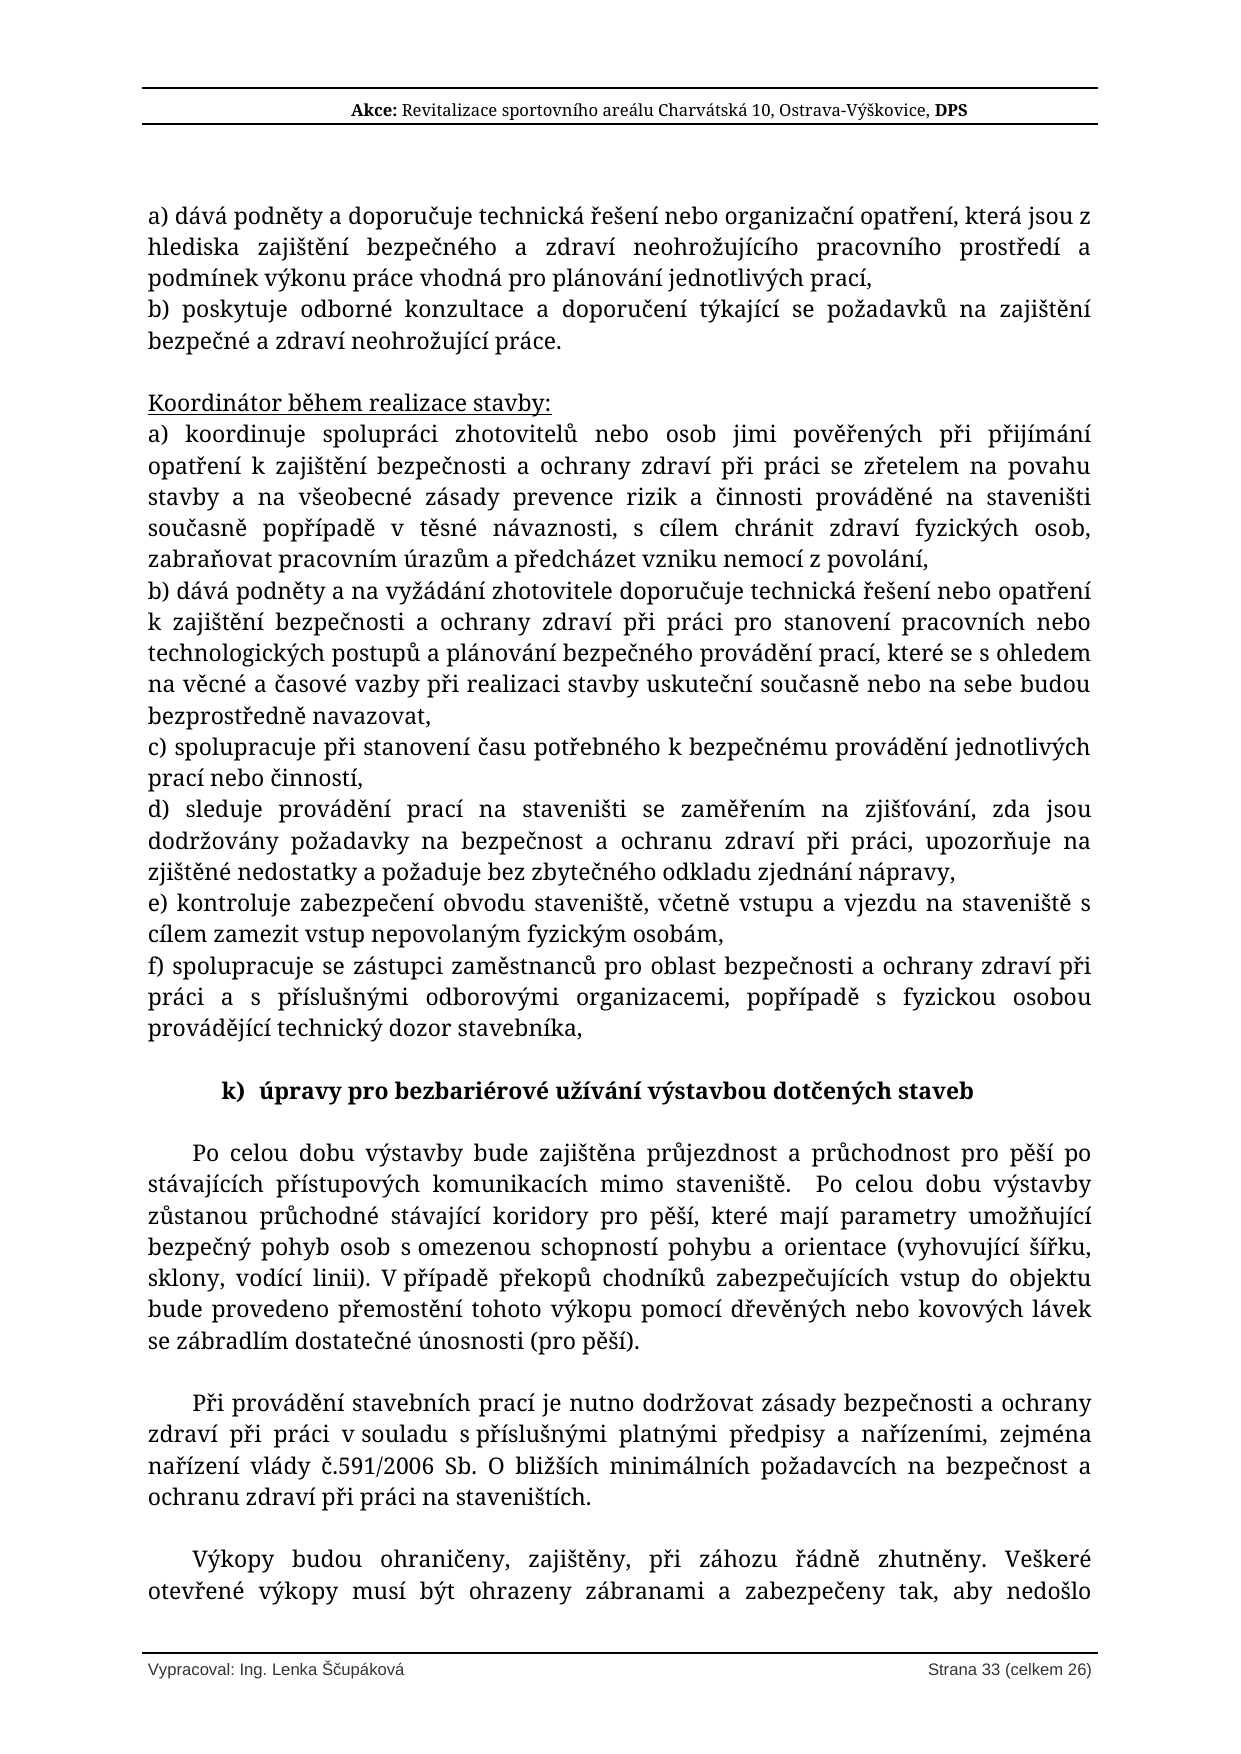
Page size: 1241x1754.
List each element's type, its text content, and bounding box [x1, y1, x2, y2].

text c) spolupracuje při stanovení času potřebného k bezpečnému provádění jednotlivých prací nebo činností, [148, 731, 1092, 793]
list úpravy pro bezbariérové užívání výstavbou dotčených staveb [221, 1074, 1092, 1106]
text Při provádění stavebních prací je nutno dodržovat zásady bezpečnosti a ochrany zdraví při práci v souladu s příslušnými platnými předpisy a nařízeními, zejména nařízení vlády č.591/2006 Sb. O bližších minimálních požadavcích na bezpečnost a ochranu zdraví při práci na staveništích. [148, 1387, 1092, 1512]
text e) kontroluje zabezpečení obvodu staveniště, včetně vstupu a vjezdu na staveniště s cílem zamezit vstup nepovolaným fyzickým osobám, [148, 887, 1092, 949]
text Po celou dobu výstavby bude zajištěna průjezdnost a průchodnost pro pěší po stávajících přístupových komunikacích mimo staveniště. Po celou dobu výstavby zůstanou průchodné stávající koridory pro pěší, které mají parametry umožňující bezpečný pohyb osob s omezenou schopností pohybu a orientace (vyhovující šířku, sklony, vodící linii). V případě překopů chodníků zabezpečujících vstup do objektu bude provedeno přemostění tohoto výkopu pomocí dřevěných nebo kovových lávek se zábradlím dostatečné únosnosti (pro pěší). [148, 1137, 1092, 1356]
text f) spolupracuje se zástupci zaměstnanců pro oblast bezpečnosti a ochrany zdraví při práci a s příslušnými odborovými organizacemi, popřípadě s fyzickou osobou provádějící technický dozor stavebníka, [148, 949, 1092, 1043]
text a) koordinuje spolupráci zhotovitelů nebo osob jimi pověřených při přijímání opatření k zajištění bezpečnosti a ochrany zdraví při práci se zřetelem na povahu stavby a na všeobecné zásady prevence rizik a činnosti prováděné na staveništi současně popřípadě v těsné návaznosti, s cílem chránit zdraví fyzických osob, zabraňovat pracovním úrazům a předcházet vzniku nemocí z povolání, [148, 418, 1092, 574]
text a) dává podněty a doporučuje technická řešení nebo organizační opatření, která jsou z hlediska zajištění bezpečného a zdraví neohrožujícího pracovního prostředí a podmínek výkonu práce vhodná pro plánování jednotlivých prací, [148, 199, 1092, 293]
text b) dává podněty a na vyžádání zhotovitele doporučuje technická řešení nebo opatření k zajištění bezpečnosti a ochrany zdraví při práci pro stanovení pracovních nebo technologických postupů a plánování bezpečného provádění prací, které se s ohledem na věcné a časové vazby při realizaci stavby uskuteční současně nebo na sebe budou bezprostředně navazovat, [148, 574, 1092, 731]
text d) sleduje provádění prací na staveništi se zaměřením na zjišťování, zda jsou dodržovány požadavky na bezpečnost a ochranu zdraví při práci, upozorňuje na zjištěné nedostatky a požaduje bez zbytečného odkladu zjednání nápravy, [148, 793, 1092, 887]
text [148, 1543, 1092, 1606]
text Koordinátor během realizace stavby: [148, 387, 1092, 418]
text b) poskytuje odborné konzultace a doporučení týkající se požadavků na zajištění bezpečné a zdraví neohrožující práce. [148, 293, 1092, 356]
